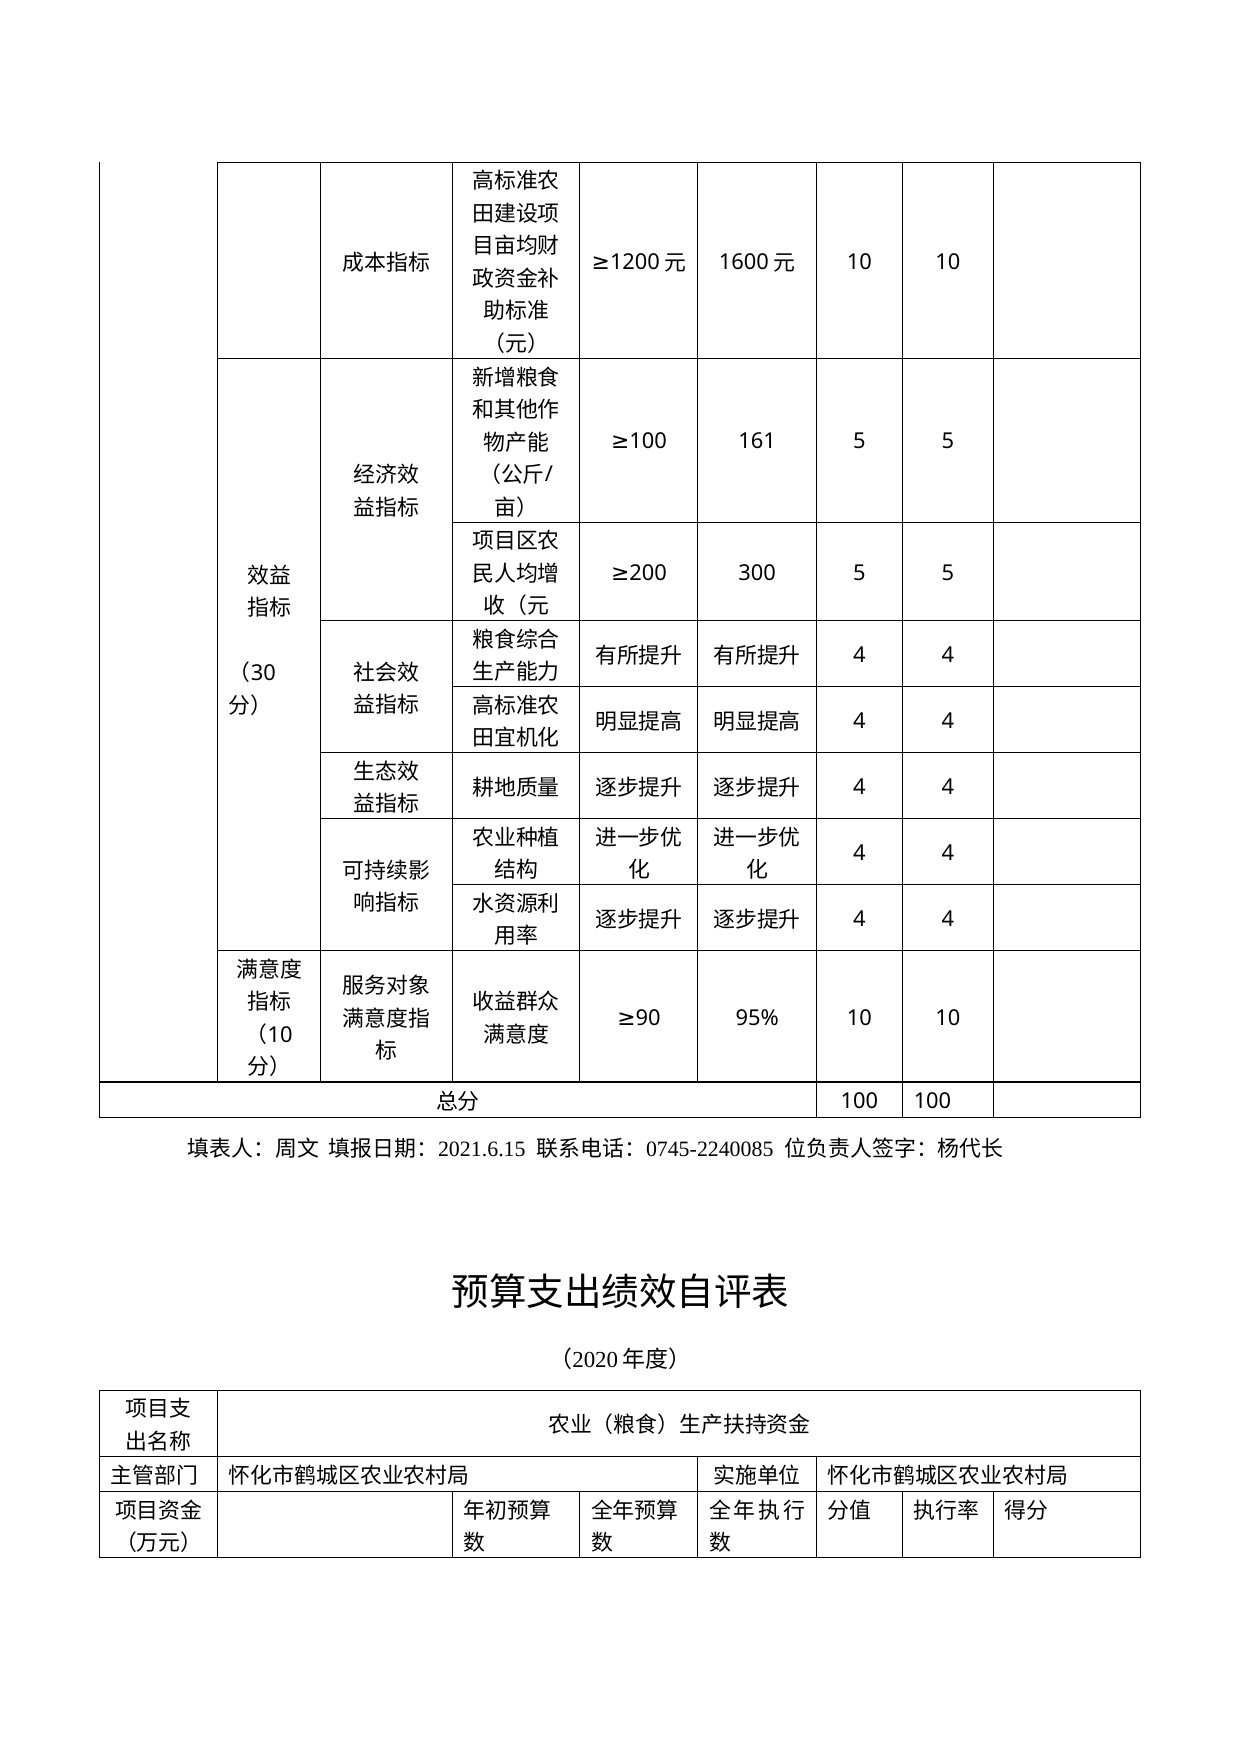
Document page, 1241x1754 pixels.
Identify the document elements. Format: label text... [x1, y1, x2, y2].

table_cell 满意度 指标 （10分） [218, 951, 320, 1081]
table_cell 全年预算数 [580, 1492, 697, 1557]
table_cell 10 [903, 951, 993, 1081]
table_cell 逐步提升 [580, 885, 697, 950]
table_cell [994, 163, 1140, 358]
table_cell 10 [903, 163, 993, 358]
table_cell 项目支 出名称 [100, 1391, 217, 1456]
table_cell 分值 [817, 1492, 902, 1557]
table_cell 全年执行数 [698, 1492, 816, 1557]
table_cell 4 [817, 819, 902, 884]
table_cell 粮食综合生产能力 [453, 621, 579, 686]
table_cell [994, 523, 1140, 620]
table_cell 5 [903, 523, 993, 620]
table_cell 高标准农田建设项目亩均财政资金补助标准（元） [453, 163, 579, 358]
table_cell 总分 [100, 1083, 816, 1117]
table_cell 4 [903, 753, 993, 818]
table_cell 100 [817, 1083, 902, 1117]
text 填表人：周文 填报日期：2021.6.15 联系电话：0745-2240085 位负责人签字：杨代长 [187, 1130, 1053, 1163]
table_cell 社会效 益指标 [321, 621, 452, 752]
table_cell 年初预算数 [453, 1492, 579, 1557]
table_cell 逐步提升 [580, 753, 697, 818]
table_cell 主管部门 [100, 1457, 217, 1491]
table_cell 4 [903, 621, 993, 686]
table_cell 有所提升 [698, 621, 816, 686]
table_cell 可持续影响指标 [321, 819, 452, 950]
table_cell 耕地质量 [453, 753, 579, 818]
table_cell 实施单位 [698, 1457, 816, 1491]
table_cell 怀化市鹤城区农业农村局 [817, 1457, 1140, 1491]
table_cell 得分 [994, 1492, 1140, 1557]
table_cell ≥90 [580, 951, 697, 1081]
table_cell 5 [903, 359, 993, 522]
table_cell 效益 指标 （30分） [218, 359, 320, 950]
table_cell 逐步提升 [698, 753, 816, 818]
table_cell 10 [817, 163, 902, 358]
table_cell 4 [817, 753, 902, 818]
table_cell 300 [698, 523, 816, 620]
table_cell 成本指标 [321, 163, 452, 358]
table_cell 95% [698, 951, 816, 1081]
table_cell 农业（粮食）生产扶持资金 [218, 1391, 1140, 1456]
table_cell 明显提高 [698, 687, 816, 752]
table_header 预算支出绩效自评表 [99, 1253, 1141, 1325]
table_cell 逐步提升 [698, 885, 816, 950]
table_cell [994, 951, 1140, 1081]
table_cell [994, 1083, 1140, 1117]
table_cell 4 [817, 687, 902, 752]
table_cell 明显提高 [580, 687, 697, 752]
table_cell 4 [817, 885, 902, 950]
table_cell 4 [903, 819, 993, 884]
table_cell 高标准农田宜机化 [453, 687, 579, 752]
table_cell 新增粮食和其他作物产能（公斤/亩） [453, 359, 579, 522]
table_cell ≥200 [580, 523, 697, 620]
table_cell 有所提升 [580, 621, 697, 686]
table_cell 161 [698, 359, 816, 522]
table_cell 进一步优化 [698, 819, 816, 884]
table_cell 5 [817, 359, 902, 522]
table_cell [994, 359, 1140, 522]
table_cell [218, 1492, 452, 1557]
table_cell 1600元 [698, 163, 816, 358]
table_cell 5 [817, 523, 902, 620]
table_cell 100 [903, 1083, 993, 1117]
table_cell 经济效 益指标 [321, 359, 452, 620]
table_cell ≥1200元 [580, 163, 697, 358]
table_cell 收益群众满意度 [453, 951, 579, 1081]
table_cell 农业种植结构 [453, 819, 579, 884]
table_cell 4 [903, 687, 993, 752]
table_cell [994, 621, 1140, 686]
table_cell [994, 885, 1140, 950]
table_cell [994, 687, 1140, 752]
table_cell [994, 753, 1140, 818]
table_cell 水资源利用率 [453, 885, 579, 950]
table_cell （2020年度） [99, 1325, 1141, 1390]
table_cell 怀化市鹤城区农业农村局 [218, 1457, 697, 1491]
table_cell 10 [817, 951, 902, 1081]
table_cell 4 [817, 621, 902, 686]
table_cell 执行率 [903, 1492, 993, 1557]
table_cell 进一步优化 [580, 819, 697, 884]
table_cell 4 [903, 885, 993, 950]
table_cell [994, 819, 1140, 884]
table_cell 项目资金 （万元） [100, 1492, 217, 1557]
table_cell 项目区农民人均增收（元 [453, 523, 579, 620]
table_cell ≥100 [580, 359, 697, 522]
table_cell 服务对象满意度指标 [321, 951, 452, 1081]
table_cell 生态效 益指标 [321, 753, 452, 818]
